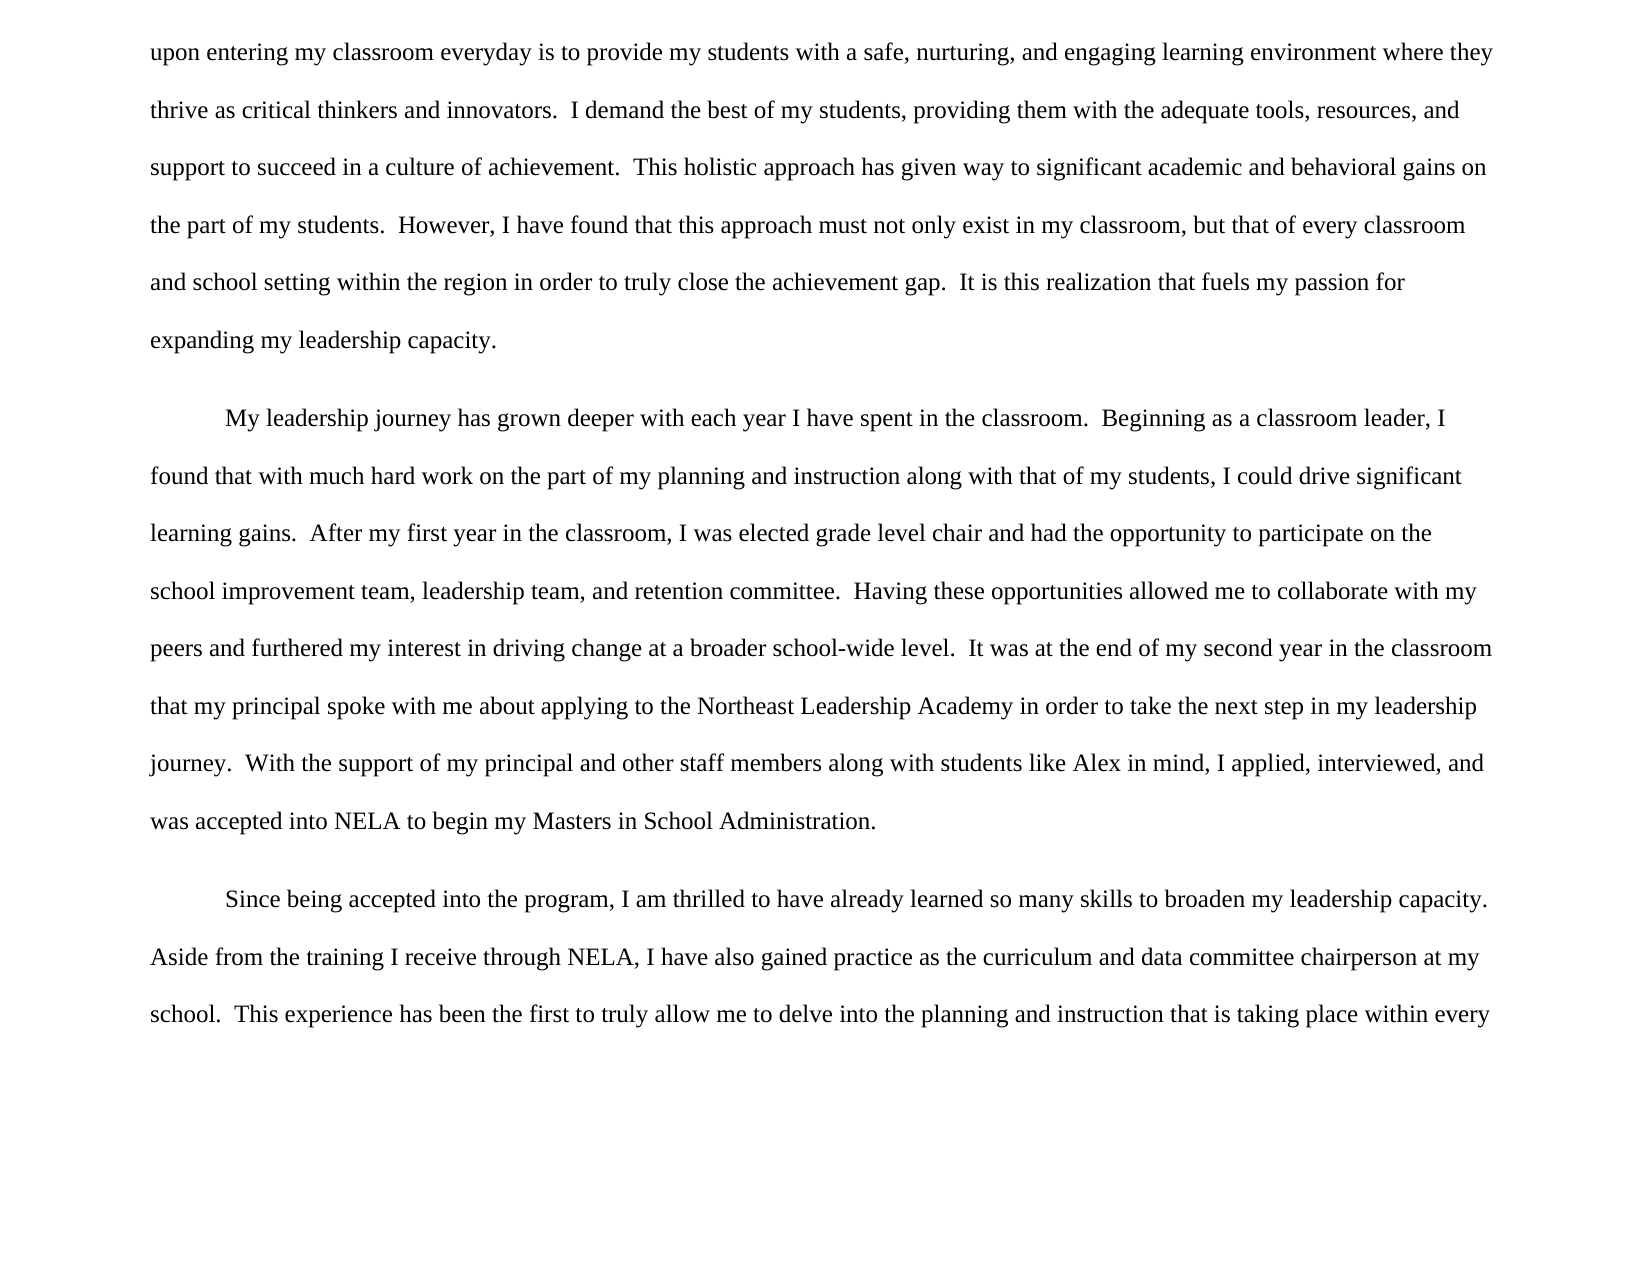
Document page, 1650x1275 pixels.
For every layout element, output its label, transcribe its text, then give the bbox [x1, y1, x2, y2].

text My leadership journey has grown deeper with each year I have spent in the classroom. Beginning as a classroom leader, I found that with much hard work on the part of my planning and instruction along with that of my students, I could drive significant learning gains. After my first year in the classroom, I was elected grade level chair and had the opportunity to participate on the school improvement team, leadership team, and retention committee. Having these opportunities allowed me to collaborate with my peers and furthered my interest in driving change at a broader school-wide level. It was at the end of my second year in the classroom that my principal spoke with me about applying to the Northeast Leadership Academy in order to take the next step in my leadership journey. With the support of my principal and other staff members along with students like Alex in mind, I applied, interviewed, and was accepted into NELA to begin my Masters in School Administration. [150, 403, 1500, 834]
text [150, 37, 1500, 354]
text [150, 884, 1500, 1028]
